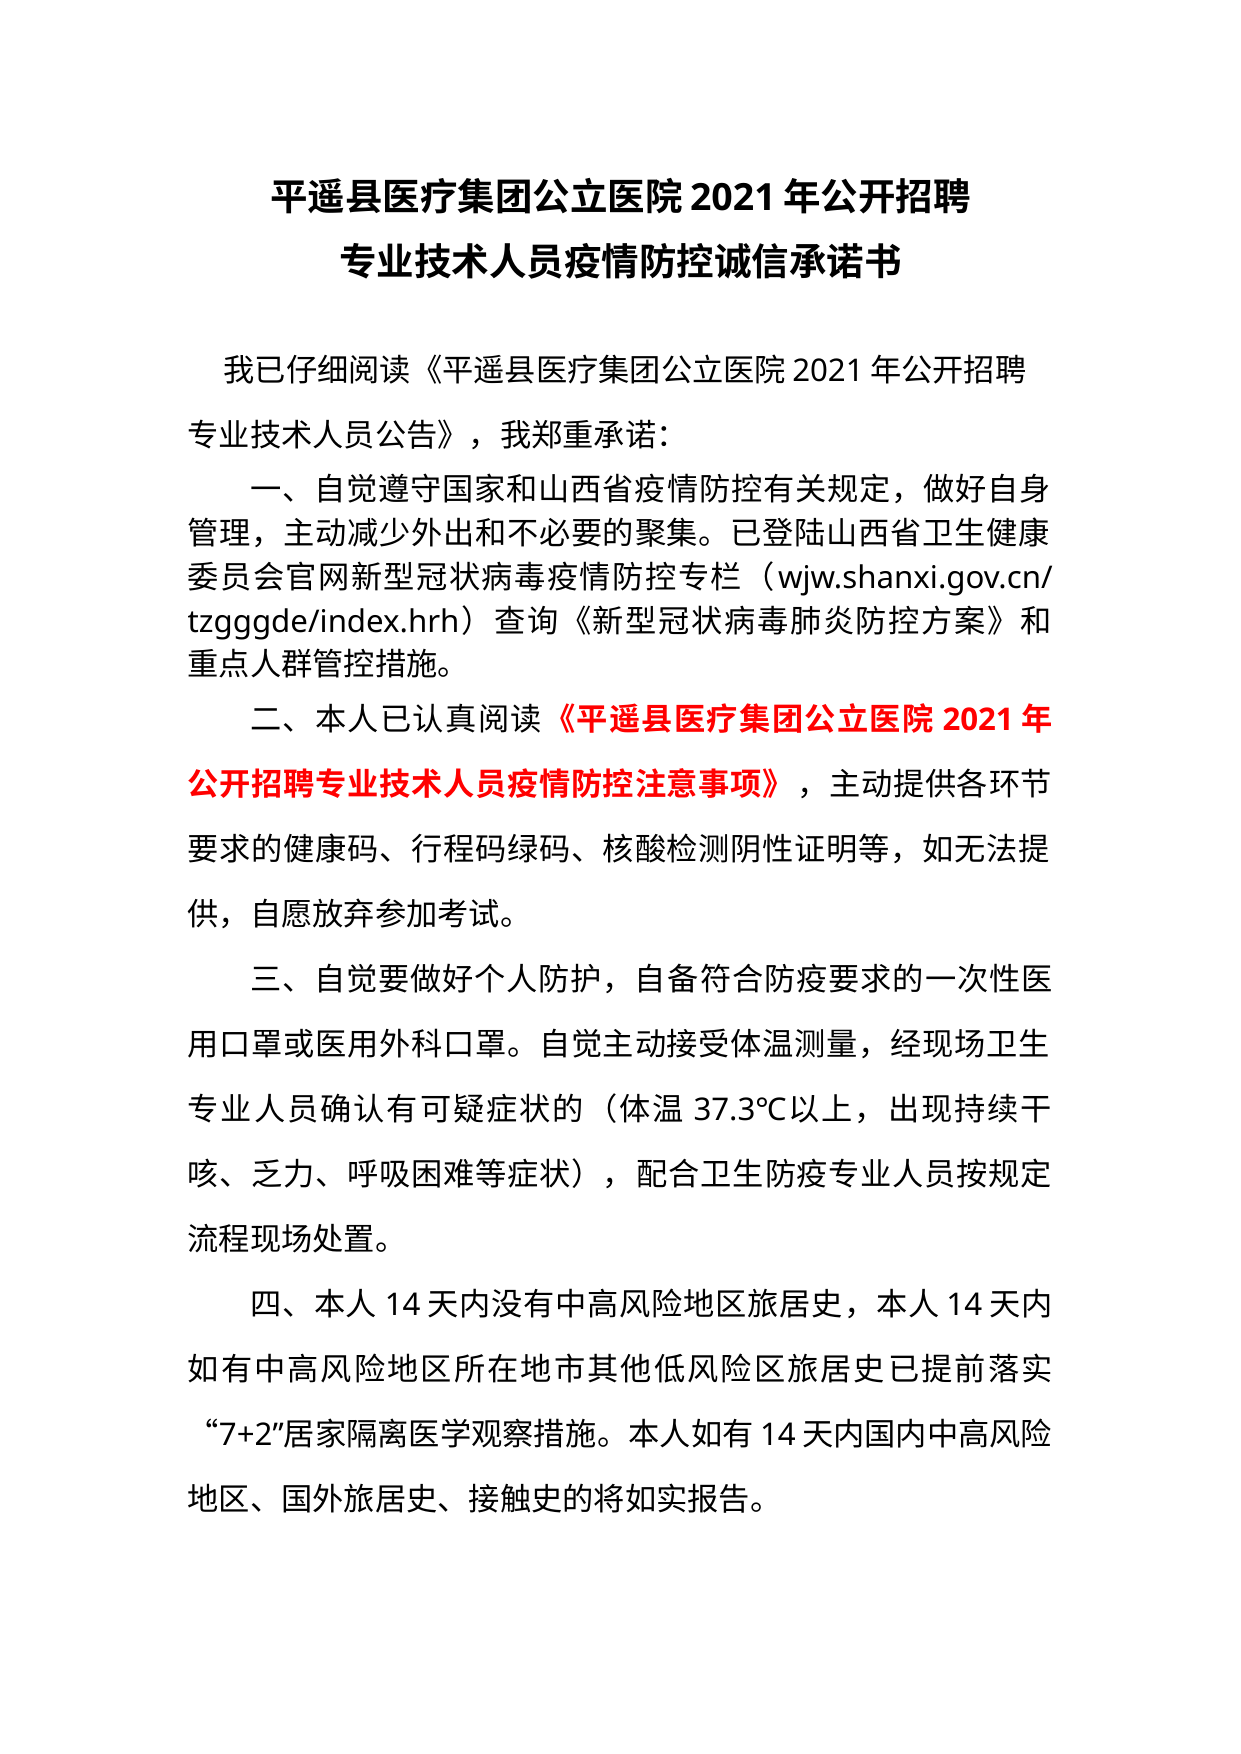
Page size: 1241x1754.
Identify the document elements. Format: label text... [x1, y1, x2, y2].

text 平遥县医疗集团公立医院2021年公开招聘 [187, 162, 1053, 227]
text 四、本人14天内没有中高风险地区旅居史，本人14天内如有中高风险地区所在地市其他低风险区旅居史已提前落实“7+2”居家隔离医学观察措施。本人如有14天内国内中高风险地区、国外旅居史、接触史的将如实报告。 [187, 1269, 1053, 1529]
text 三、自觉要做好个人防护，自备符合防疫要求的一次性医用口罩或医用外科口罩。自觉主动接受体温测量，经现场卫生专业人员确认有可疑症状的（体温37.3℃以上，出现持续干咳、乏力、呼吸困难等症状），配合卫生防疫专业人员按规定流程现场处置。 [187, 944, 1053, 1269]
text 专业技术人员疫情防控诚信承诺书 [187, 227, 1053, 292]
text 二、本人已认真阅读《平遥县医疗集团公立医院2021年公开招聘专业技术人员疫情防控注意事项》，主动提供各环节要求的健康码、行程码绿码、核酸检测阴性证明等，如无法提供，自愿放弃参加考试。 [187, 684, 1053, 944]
text 我已仔细阅读《平遥县医疗集团公立医院2021年公开招聘专业技术人员公告》，我郑重承诺： [187, 336, 1053, 466]
text 一、自觉遵守国家和山西省疫情防控有关规定，做好自身管理，主动减少外出和不必要的聚集。已登陆山西省卫生健康委员会官网新型冠状病毒疫情防控专栏（wjw.shanxi.gov.cn/tzgggde/index.hrh）查询《新型冠状病毒肺炎防控方案》和重点人群管控措施。 [187, 466, 1053, 684]
